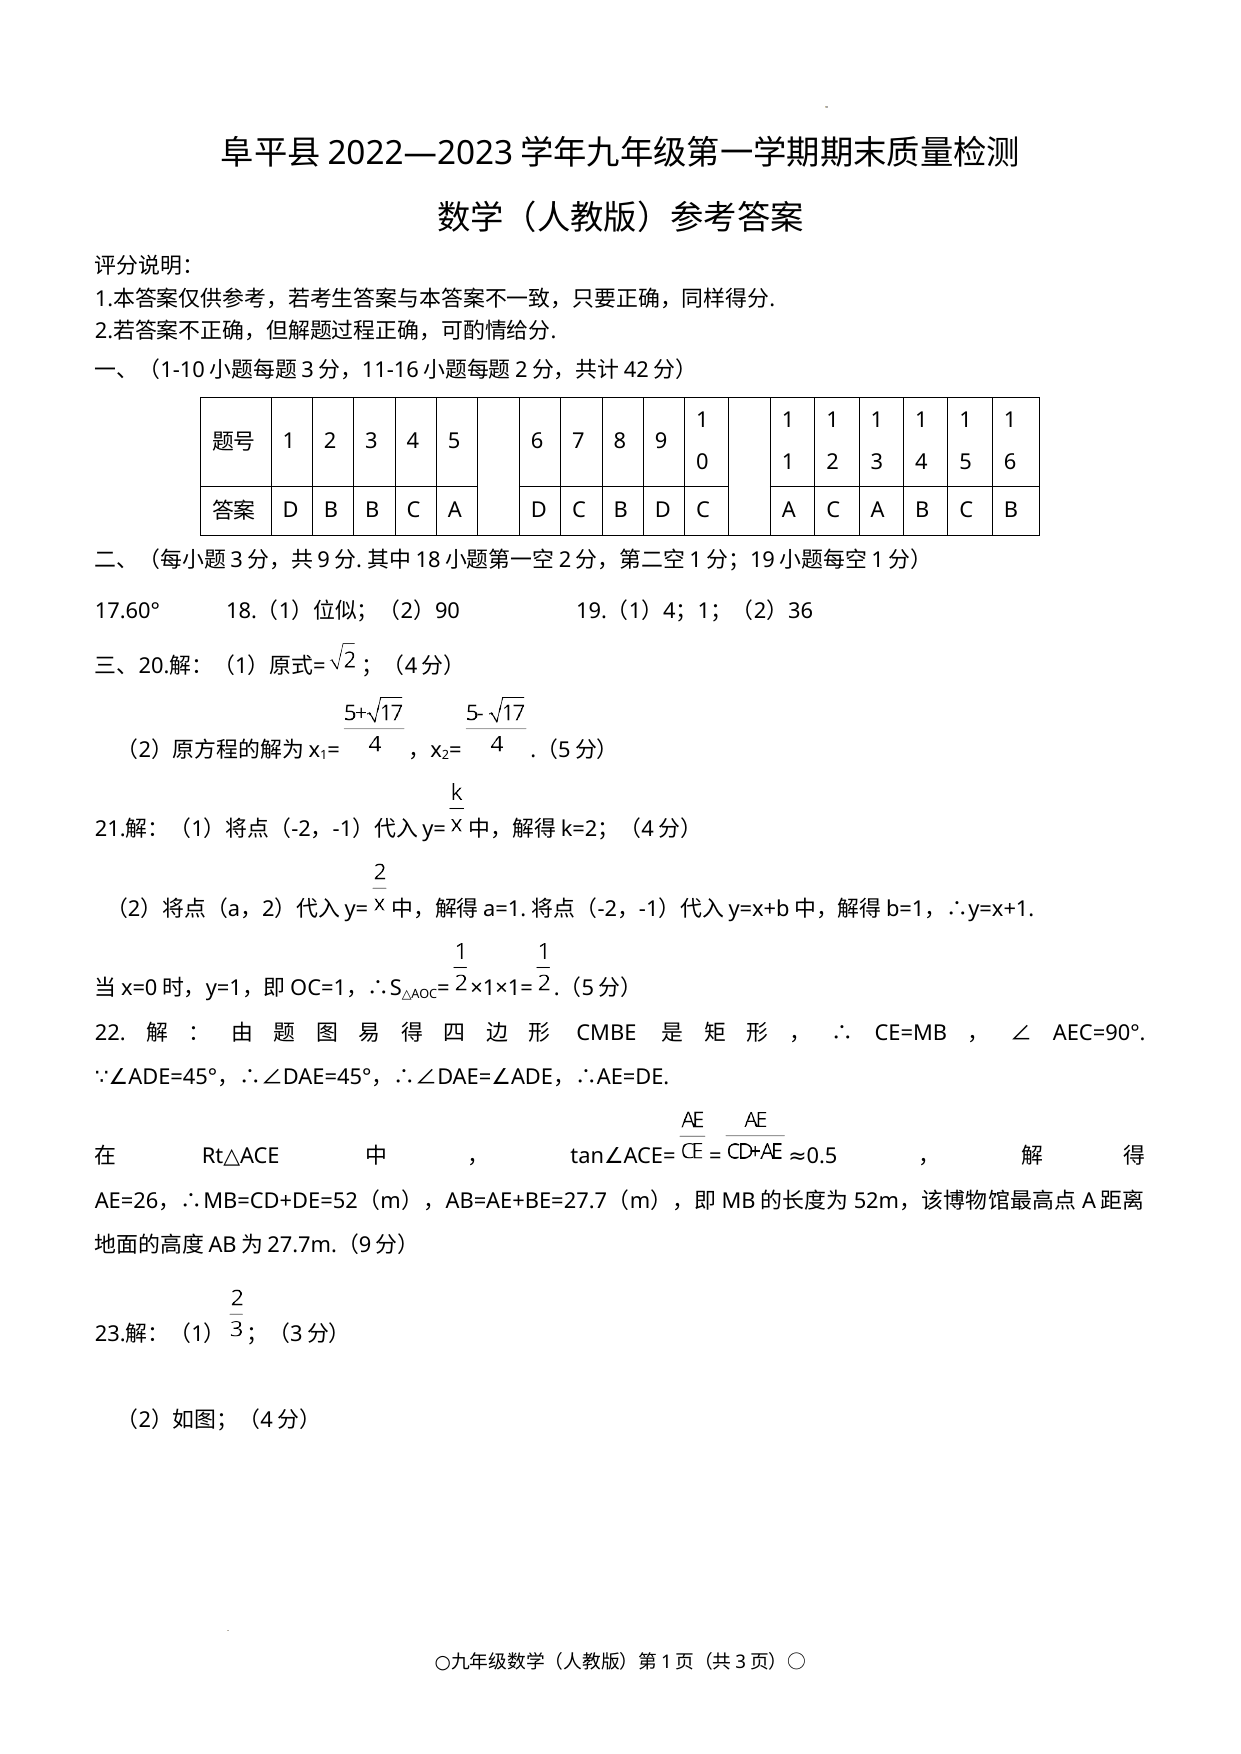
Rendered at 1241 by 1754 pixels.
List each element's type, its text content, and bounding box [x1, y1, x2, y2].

text 评分说明： [94, 248, 1146, 280]
table_header [478, 398, 519, 535]
text 17.60° 18.（1）位似；（2）90 19.（1）4；1；（2）36 [94, 593, 1146, 625]
text 当x=0时，y=1，即OC=1，∴S△AOC=×1×1=.（5分） [94, 935, 1146, 1002]
table_header 14 [904, 398, 947, 486]
table_header 题号 [201, 398, 271, 486]
table_cell C [396, 487, 436, 535]
table_cell 答案 [201, 487, 271, 535]
table_header 1 [272, 398, 312, 486]
table_cell D [644, 487, 684, 535]
text 2.若答案不正确，但解题过程正确，可酌情给分. [94, 313, 1146, 345]
table_header 6 [520, 398, 560, 486]
table_cell C [815, 487, 859, 535]
table_header 11 [771, 398, 814, 486]
table_cell A [437, 487, 477, 535]
table_cell B [904, 487, 947, 535]
text 阜平县2022—2023学年九年级第一学期期末质量检测 [94, 118, 1146, 183]
table_header 12 [815, 398, 859, 486]
table_header 2 [313, 398, 353, 486]
table_header 16 [993, 398, 1039, 486]
table_header 10 [685, 398, 728, 486]
text 一、（1-10小题每题3分，11-16小题每题2分，共计42分） [94, 352, 1146, 384]
table_cell A [771, 487, 814, 535]
table_header 15 [948, 398, 992, 486]
text （2）原方程的解为x1=，x2=.（5分） [94, 692, 1146, 763]
text 23.解：（1）；（3分） [94, 1281, 1146, 1379]
table_header 3 [354, 398, 395, 486]
text 二、（每小题3分，共9分. 其中18小题第一空2分，第二空1分；19小题每空1分） [94, 542, 1146, 574]
table_cell B [603, 487, 643, 535]
text 22.解：由题图易得四边形CMBE是矩形，∴CE=MB，∠AEC=90°. ∵∠ADE=45°，∴∠DAE=45°，∴∠DAE=∠ADE，∴AE=DE. [94, 1014, 1146, 1091]
table_header 13 [860, 398, 903, 486]
text （2）如图；（4分） [94, 1401, 1146, 1434]
text 数学（人教版）参考答案 [94, 183, 1146, 248]
table_cell B [313, 487, 353, 535]
table_header [729, 398, 770, 535]
table_cell B [993, 487, 1039, 535]
table_cell A [860, 487, 903, 535]
text 21.解：（1）将点（-2，-1）代入y=中，解得k=2；（4分） [94, 776, 1146, 843]
table_header 7 [561, 398, 602, 486]
text 三、20.解：（1）原式=；（4分） [94, 638, 1146, 680]
table_cell D [520, 487, 560, 535]
table_header 4 [396, 398, 436, 486]
table_cell C [685, 487, 728, 535]
text 1.本答案仅供参考，若考生答案与本答案不一致，只要正确，同样得分. [94, 280, 1146, 313]
table_cell D [272, 487, 312, 535]
table_cell C [948, 487, 992, 535]
table_cell C [561, 487, 602, 535]
text 在Rt△ACE中，tan∠ACE==≈0.5，解得AE=26，∴MB=CD+DE=52（m），AB=AE+BE=27.7（m），即MB的长度为52m，该博物馆最高点A距离地面的高度AB为27.7m.（9分） [94, 1103, 1146, 1259]
table_cell B [354, 487, 395, 535]
table_header 8 [603, 398, 643, 486]
table_header 5 [437, 398, 477, 486]
text （2）将点（a，2）代入y=中，解得a=1. 将点（-2，-1）代入y=x+b中，解得b=1，∴y=x+1. [94, 856, 1146, 922]
table_header 9 [644, 398, 684, 486]
